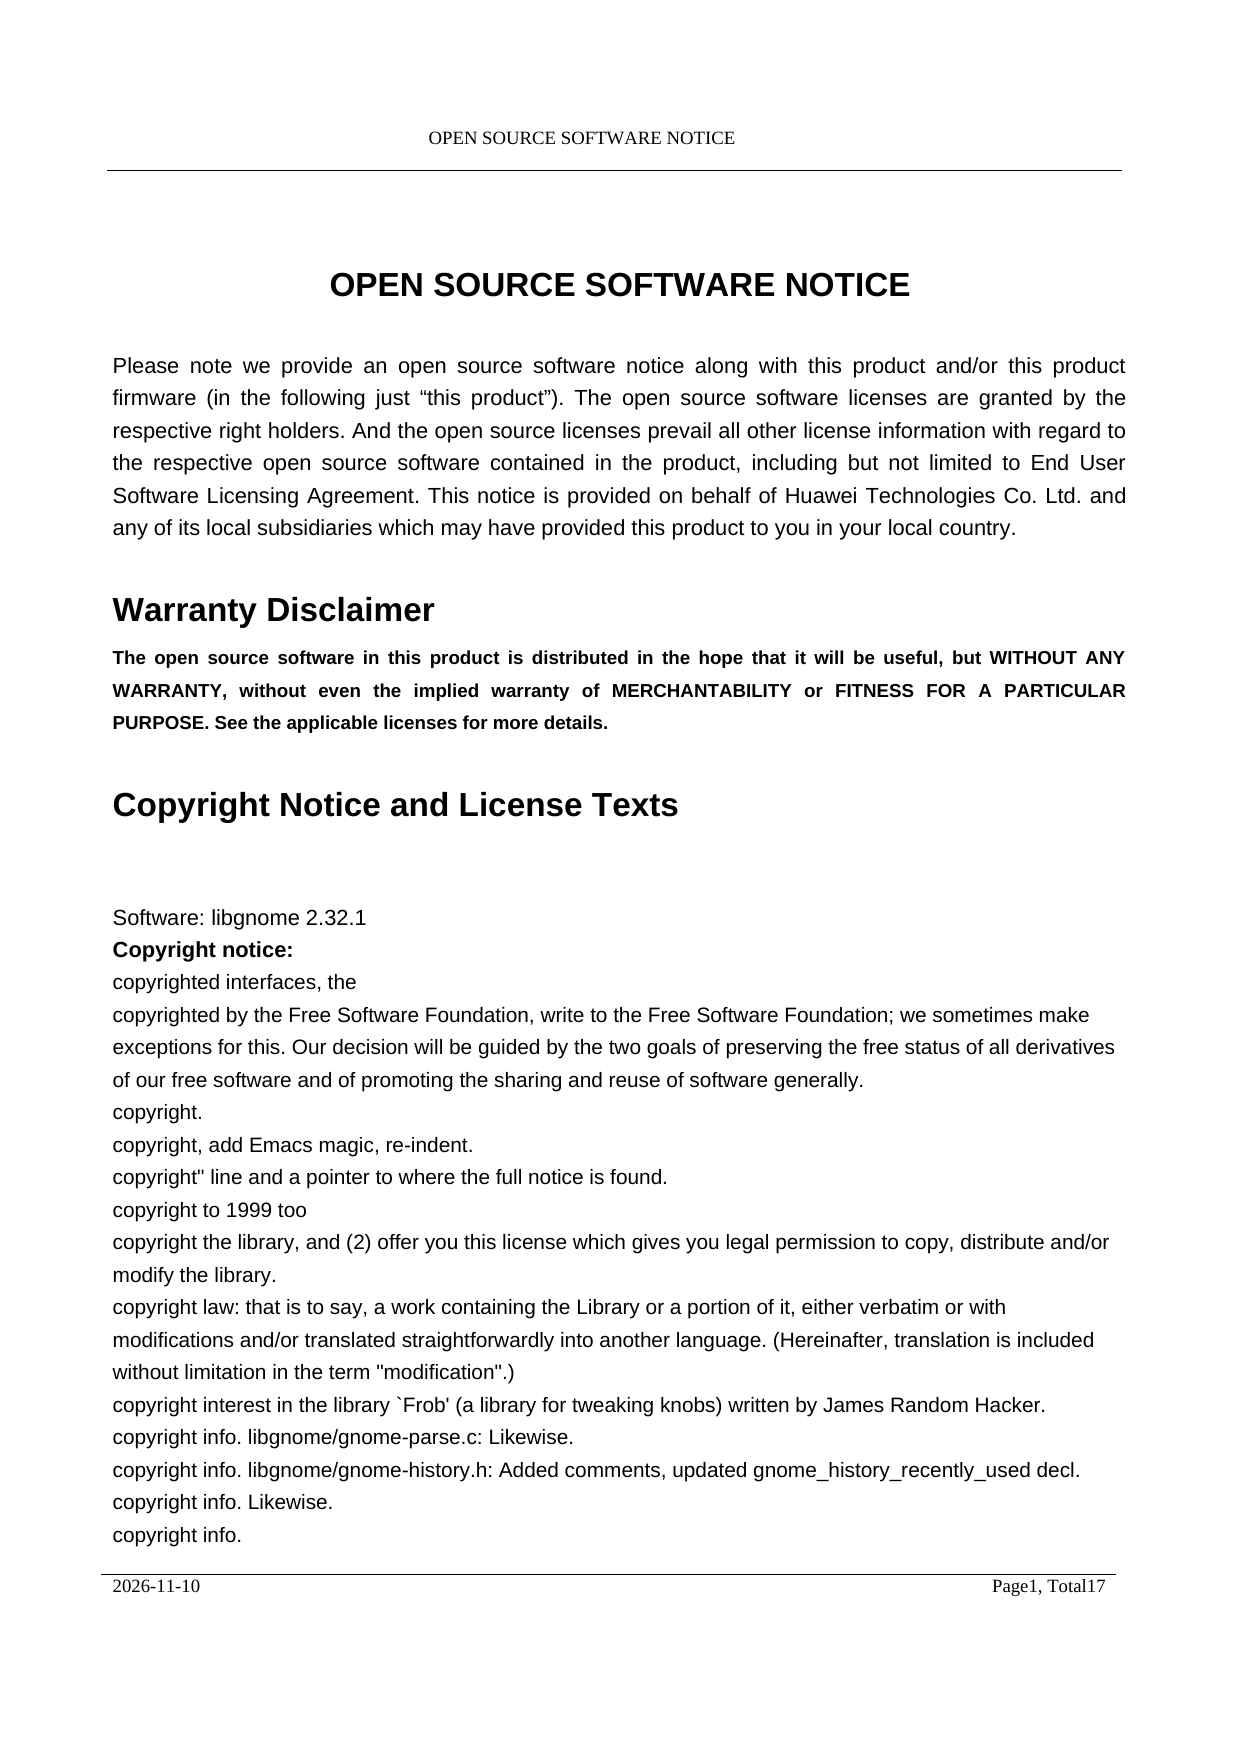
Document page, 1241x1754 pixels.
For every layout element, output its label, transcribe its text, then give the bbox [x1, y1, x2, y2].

text copyright, add Emacs magic, re-indent. [112, 1128, 1128, 1161]
text Warranty Disclaimer [112, 576, 1128, 641]
text copyrighted interfaces, the [112, 966, 1128, 998]
text copyright interest in the library `Frob' (a library for tweaking knobs) written by James Random Hacker. [112, 1388, 1128, 1421]
text The open source software in this product is distributed in the hope that it will be useful, but WITHOUT ANY WARRANTY, without even the implied warranty of MERCHANTABILITY or FITNESS FOR A PARTICULAR PURPOSE. See the applicable licenses for more details. [112, 641, 1128, 739]
text copyright the library, and (2) offer you this license which gives you legal permission to copy, distribute and/or modify the library. [112, 1226, 1128, 1291]
text Software: libgnome 2.32.1 [112, 901, 1128, 933]
text copyright law: that is to say, a work containing the Library or a portion of it, either verbatim or with modifications and/or translated straightforwardly into another language. (Hereinafter, translation is included without limitation in the term "modification".) [112, 1291, 1128, 1388]
text copyright. [112, 1096, 1128, 1128]
text Please note we provide an open source software notice along with this product and/or this product firmware (in the following just “this product”). The open source software licenses are granted by the respective right holders. And the open source licenses prevail all other license information with regard to the respective open source software contained in the product, including but not limited to End User Software Licensing Agreement. This notice is provided on behalf of Huawei Technologies Co. Ltd. and any of its local subsidiaries which may have provided this product to you in your local country. [112, 349, 1128, 544]
text copyrighted by the Free Software Foundation, write to the Free Software Foundation; we sometimes make exceptions for this. Our decision will be guided by the two goals of preserving the free status of all derivatives of our free software and of promoting the sharing and reuse of software generally. [112, 998, 1128, 1096]
text copyright" line and a pointer to where the full notice is found. [112, 1161, 1128, 1193]
text copyright to 1999 too [112, 1193, 1128, 1226]
text copyright info. Likewise. [112, 1486, 1128, 1518]
text Copyright Notice and License Texts [112, 771, 1128, 836]
text Copyright notice: [112, 933, 1128, 966]
text copyright info. [112, 1518, 1128, 1551]
text OPEN SOURCE SOFTWARE NOTICE [112, 251, 1128, 316]
text copyright info. libgnome/gnome-history.h: Added comments, updated gnome_history_recently_used decl. [112, 1453, 1128, 1486]
text copyright info. libgnome/gnome-parse.c: Likewise. [112, 1421, 1128, 1453]
